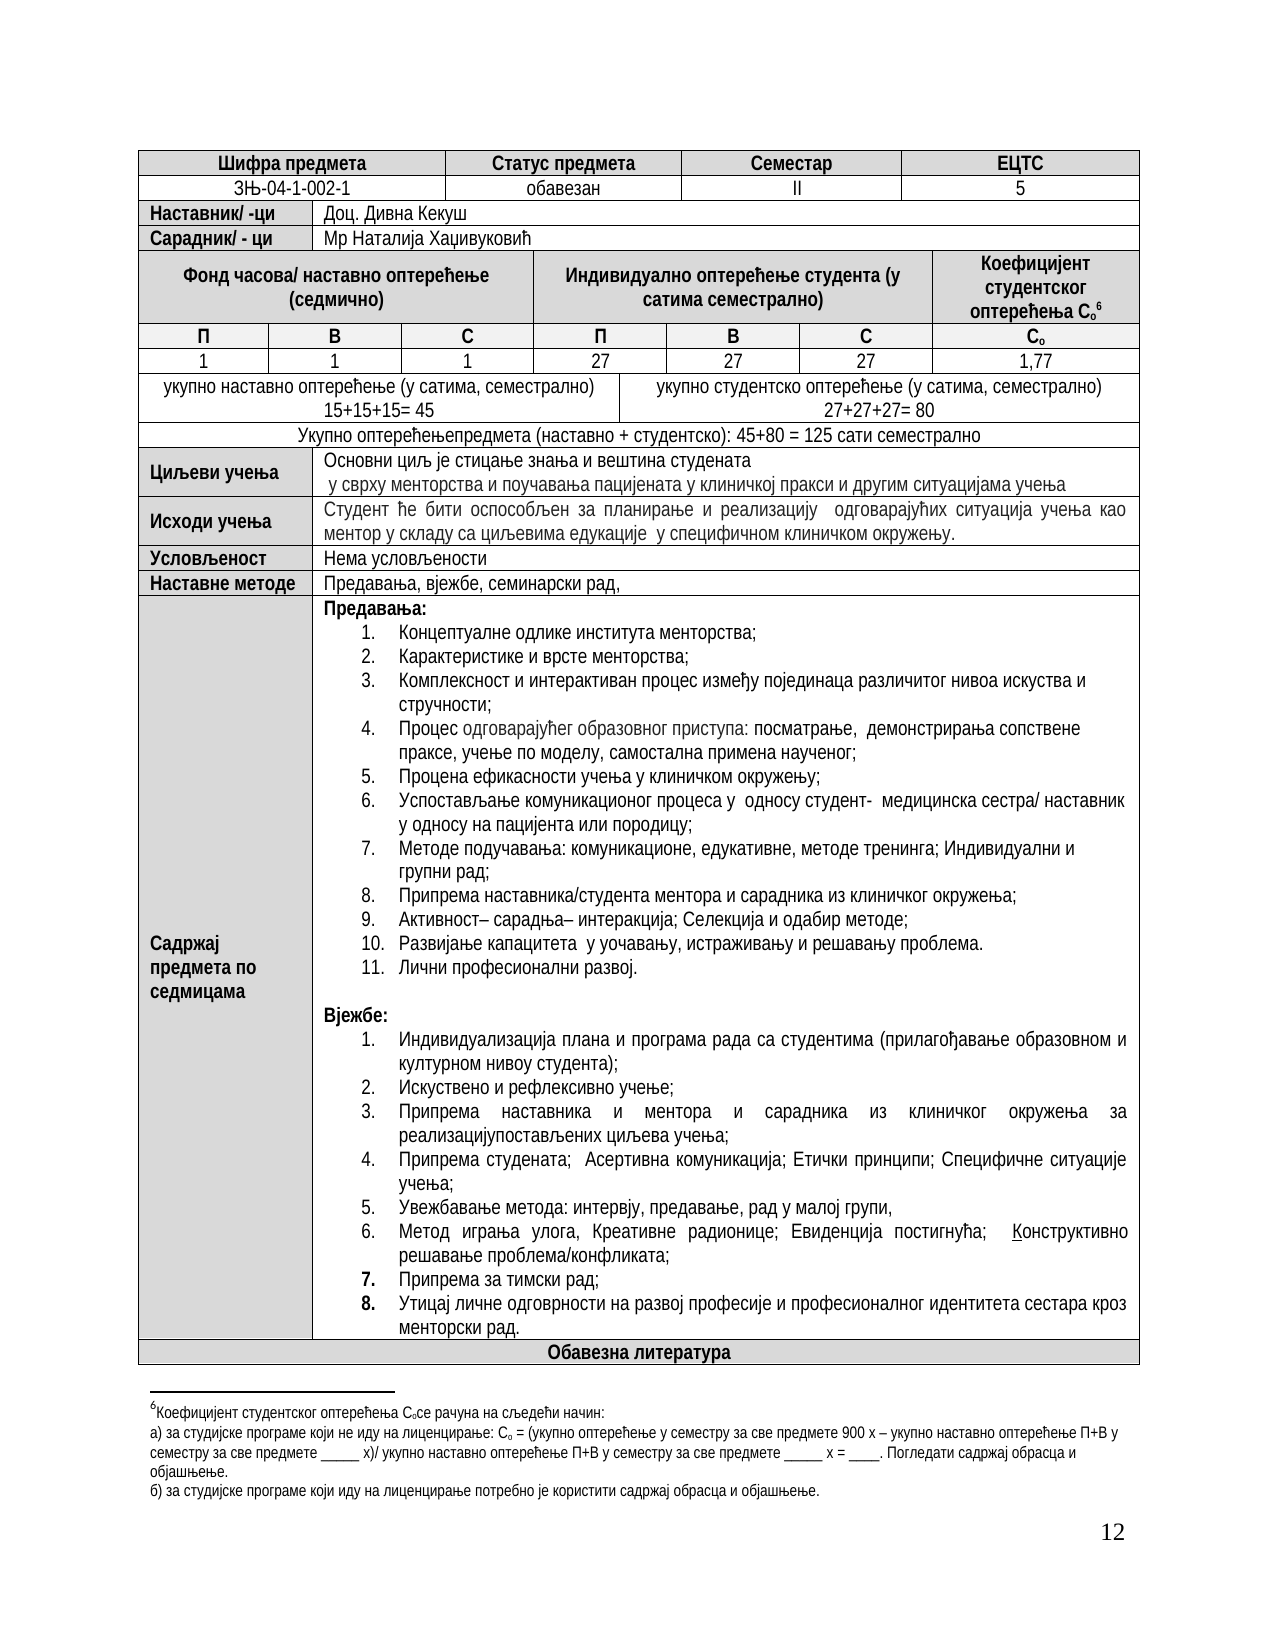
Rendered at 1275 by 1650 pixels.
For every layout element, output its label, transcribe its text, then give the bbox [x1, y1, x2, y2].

table_cell Основни циљ је стицање знања и вештина студената у сврху менторства и поучавања пацијената у клиничкој пракси и другим ситуацијама учења [313, 448, 1139, 496]
table_cell Студент ће бити оспособљен за планирање и реализацију одговарајућих ситуација учења као ментор у складу са циљевима едукације у специфичном клиничком окружењу. [313, 497, 1139, 545]
table_cell Условљеност [139, 546, 312, 570]
table_cell Предавања, вјежбе, семинарски рад, [313, 571, 1139, 595]
table_cell Исходи учења [139, 497, 312, 545]
table_cell Коефицијент студентског оптерећења Со [933, 251, 1139, 323]
table_cell Укупно оптерећењепредмета (наставно + студентско): 45+80 = 125 сати семестрално [139, 423, 1139, 447]
table_cell ЕЦТС [902, 151, 1139, 175]
table_cell Со [933, 324, 1139, 348]
table_cell 5 [902, 176, 1139, 200]
table_cell Статус предмета [446, 151, 681, 175]
table_cell В [667, 324, 799, 348]
table_cell II [682, 176, 901, 200]
table_cell С [402, 324, 533, 348]
table_cell Обавезна литература [139, 1340, 1139, 1363]
table_cell Нема условљености [313, 546, 1139, 570]
table_cell 27 [667, 349, 799, 373]
table_cell Сарадник/ - ци [139, 226, 312, 250]
table_cell 1 [139, 349, 268, 373]
table_cell Предавања: Концептуалне одлике института менторства; Карактеристике и врсте менторства; Комплексност и интерактиван процес између појединаца различитог нивоа искуства и стручности; Процес одговарајућег образовног приступа: посматрање, демонстрирања сопствене праксе, учење по моделу, самостална примена наученог; Процена ефикасности учења у клиничком окружењу; Успостављање комуникационог процеса у односу студент- медицинска сестра/ наставник у односу на пацијента или породицу; Методе подучавања: комуникационе, едукативне, методе тренинга; Индивидуални и групни рад; Припрема наставника/студента ментора и сарадника из клиничког окружења; Активност– сарадња– интеракција; Селекција и одабир методе; Развијање капацитета у уочавању, истраживању и решавању проблема. Лични професионални развој. Вјежбе: Индивидуализација плана и програма рада са студентима (прилагођавање образовном и културном нивоу студента); Искуствено и рефлексивно учење; Припрема наставника и ментора и сарадника из клиничког окружења за реализацијупостављених циљева учења; Припрема студената; Асертивна комуникација; Етички принципи; Специфичне ситуације учења; Увежбавање метода: интервју, предавање, рад у малој групи, Метод играња улога, Креативне радионице; Евиденција постигнућа; Конструктивно решавање проблема/конфликата; Припрема за тимски рад; Утицај личне одговрности на развој професије и професионалног идентитета сестара кроз менторски рад. [313, 596, 1139, 1338]
table_cell 1,77 [933, 349, 1139, 373]
table_cell Наставник/ -ци [139, 201, 312, 225]
table_cell ЗЊ-04-1-002-1 [139, 176, 445, 200]
table_cell Доц. Дивна Кекуш [313, 201, 1139, 225]
table_cell 27 [534, 349, 666, 373]
table_cell Наставне методе [139, 571, 312, 595]
table_cell Мр Наталија Хаџивуковић [313, 226, 1139, 250]
table_cell Шифра предмета [139, 151, 445, 175]
table_cell Садржај предмета по седмицама [139, 596, 312, 1338]
table_cell Индивидуално оптерећење студента (у сатима семестрално) [534, 251, 932, 323]
table_cell Фонд часова/ наставно оптерећење (седмично) [139, 251, 533, 323]
table_cell укупно наставно оптерећење (у сатима, семестрално) 15+15+15= 45 [139, 374, 619, 422]
table_cell Семестар [682, 151, 901, 175]
table_cell 1 [402, 349, 533, 373]
table_cell П [534, 324, 666, 348]
table_cell П [139, 324, 268, 348]
table_cell 1 [269, 349, 401, 373]
table_cell Циљеви учења [139, 448, 312, 496]
table_cell В [269, 324, 401, 348]
table_cell 27 [800, 349, 932, 373]
table_cell С [800, 324, 932, 348]
table_cell укупно студентско оптерећење (у сатима, семестрално) 27+27+27= 80 [620, 374, 1139, 422]
table_cell обавезан [446, 176, 681, 200]
